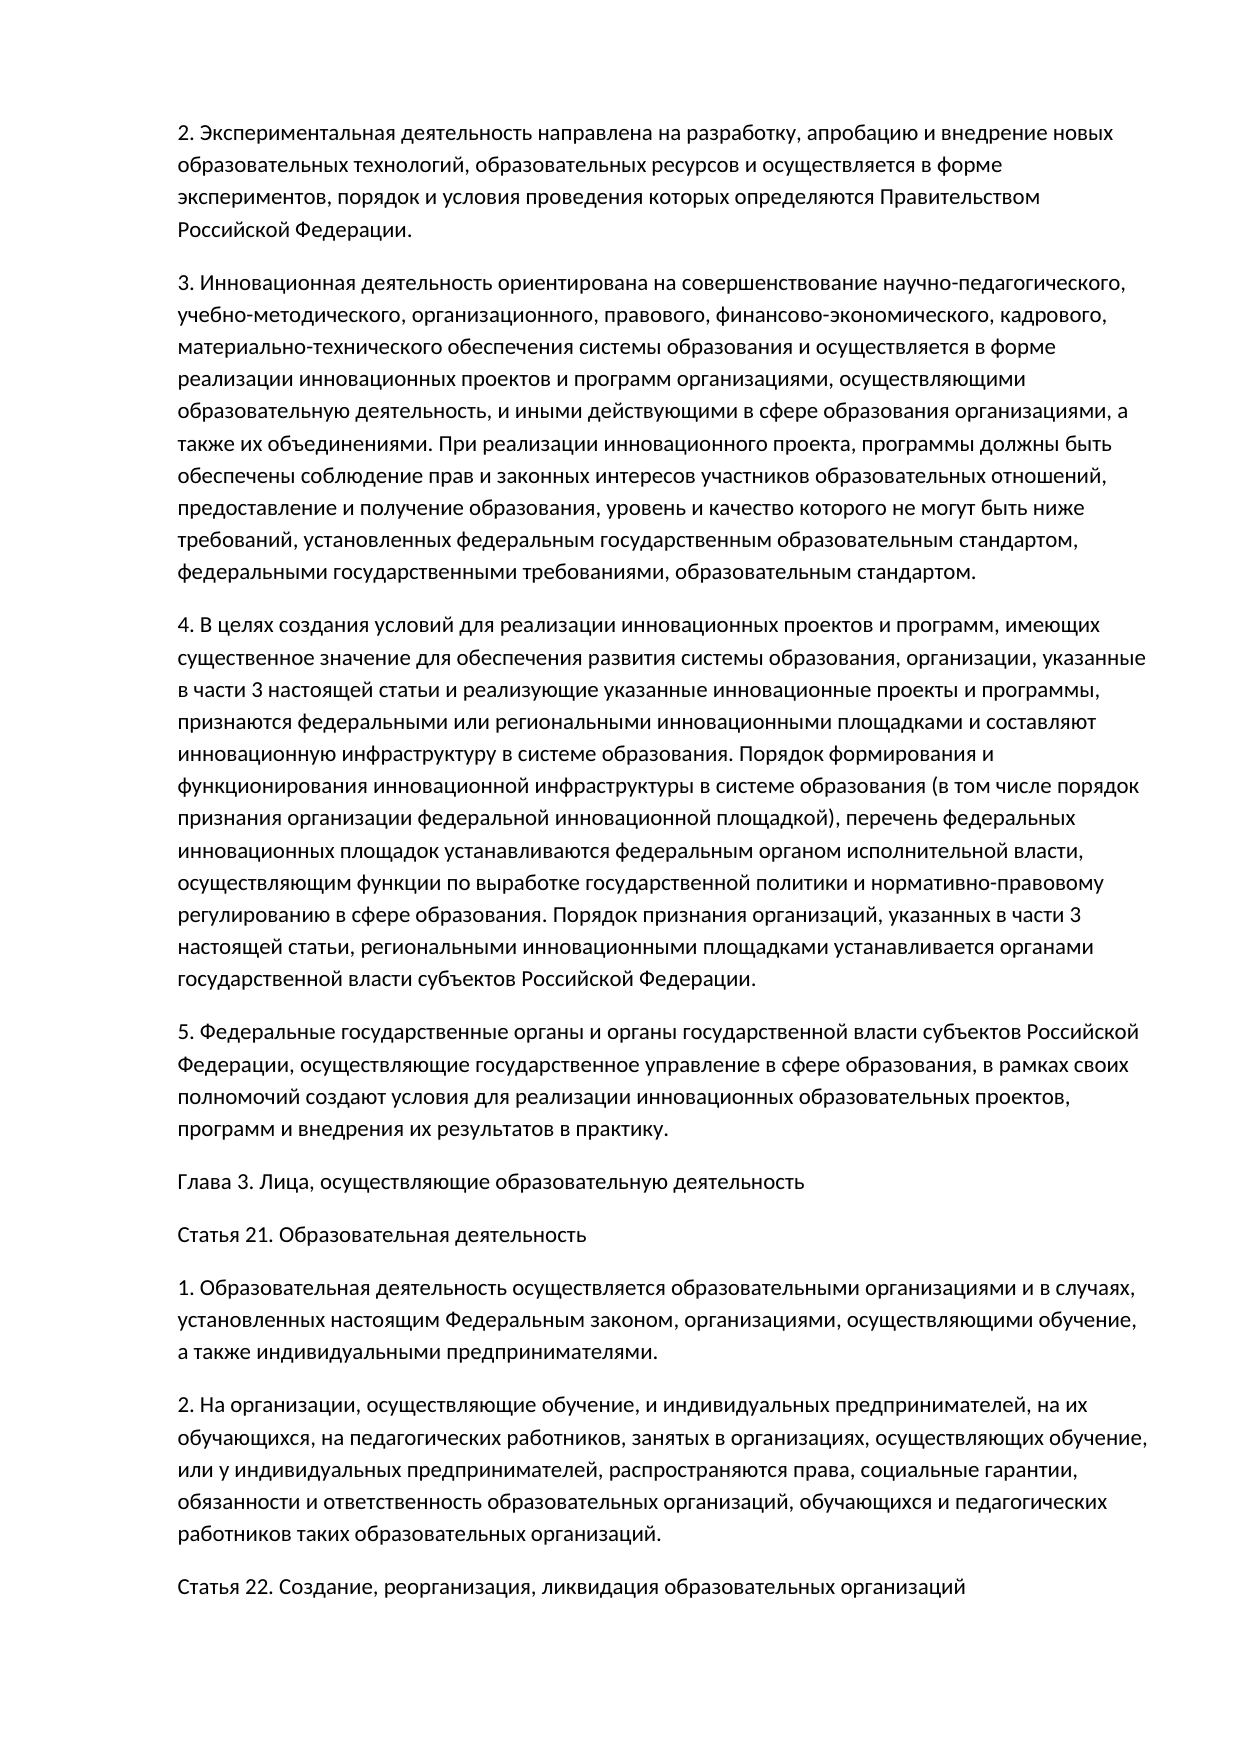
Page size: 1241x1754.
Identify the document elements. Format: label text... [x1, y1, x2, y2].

text Статья 21. Образовательная деятельность [177, 1220, 1152, 1248]
text 2. Экспериментальная деятельность направлена на разработку, апробацию и внедрение новых образовательных технологий, образовательных ресурсов и осуществляется в форме экспериментов, порядок и условия проведения которых определяются Правительством Российской Федерации. [177, 118, 1152, 243]
text 4. В целях создания условий для реализации инновационных проектов и программ, имеющих существенное значение для обеспечения развития системы образования, организации, указанные в части 3 настоящей статьи и реализующие указанные инновационные проекты и программы, признаются федеральными или региональными инновационными площадками и составляют инновационную инфраструктуру в системе образования. Порядок формирования и функционирования инновационной инфраструктуры в системе образования (в том числе порядок признания организации федеральной инновационной площадкой), перечень федеральных инновационных площадок устанавливаются федеральным органом исполнительной власти, осуществляющим функции по выработке государственной политики и нормативно-правовому регулированию в сфере образования. Порядок признания организаций, указанных в части 3 настоящей статьи, региональными инновационными площадками устанавливается органами государственной власти субъектов Российской Федерации. [177, 610, 1152, 992]
text Глава 3. Лица, осуществляющие образовательную деятельность [177, 1167, 1152, 1195]
text 3. Инновационная деятельность ориентирована на совершенствование научно-педагогического, учебно-методического, организационного, правового, финансово-экономического, кадрового, материально-технического обеспечения системы образования и осуществляется в форме реализации инновационных проектов и программ организациями, осуществляющими образовательную деятельность, и иными действующими в сфере образования организациями, а также их объединениями. При реализации инновационного проекта, программы должны быть обеспечены соблюдение прав и законных интересов участников образовательных отношений, предоставление и получение образования, уровень и качество которого не могут быть ниже требований, установленных федеральным государственным образовательным стандартом, федеральными государственными требованиями, образовательным стандартом. [177, 268, 1152, 585]
text Статья 22. Создание, реорганизация, ликвидация образовательных организаций [177, 1572, 1152, 1600]
text 5. Федеральные государственные органы и органы государственной власти субъектов Российской Федерации, осуществляющие государственное управление в сфере образования, в рамках своих полномочий создают условия для реализации инновационных образовательных проектов, программ и внедрения их результатов в практику. [177, 1017, 1152, 1142]
text 1. Образовательная деятельность осуществляется образовательными организациями и в случаях, установленных настоящим Федеральным законом, организациями, осуществляющими обучение, а также индивидуальными предпринимателями. [177, 1273, 1152, 1366]
text 2. На организации, осуществляющие обучение, и индивидуальных предпринимателей, на их обучающихся, на педагогических работников, занятых в организациях, осуществляющих обучение, или у индивидуальных предпринимателей, распространяются права, социальные гарантии, обязанности и ответственность образовательных организаций, обучающихся и педагогических работников таких образовательных организаций. [177, 1391, 1152, 1547]
